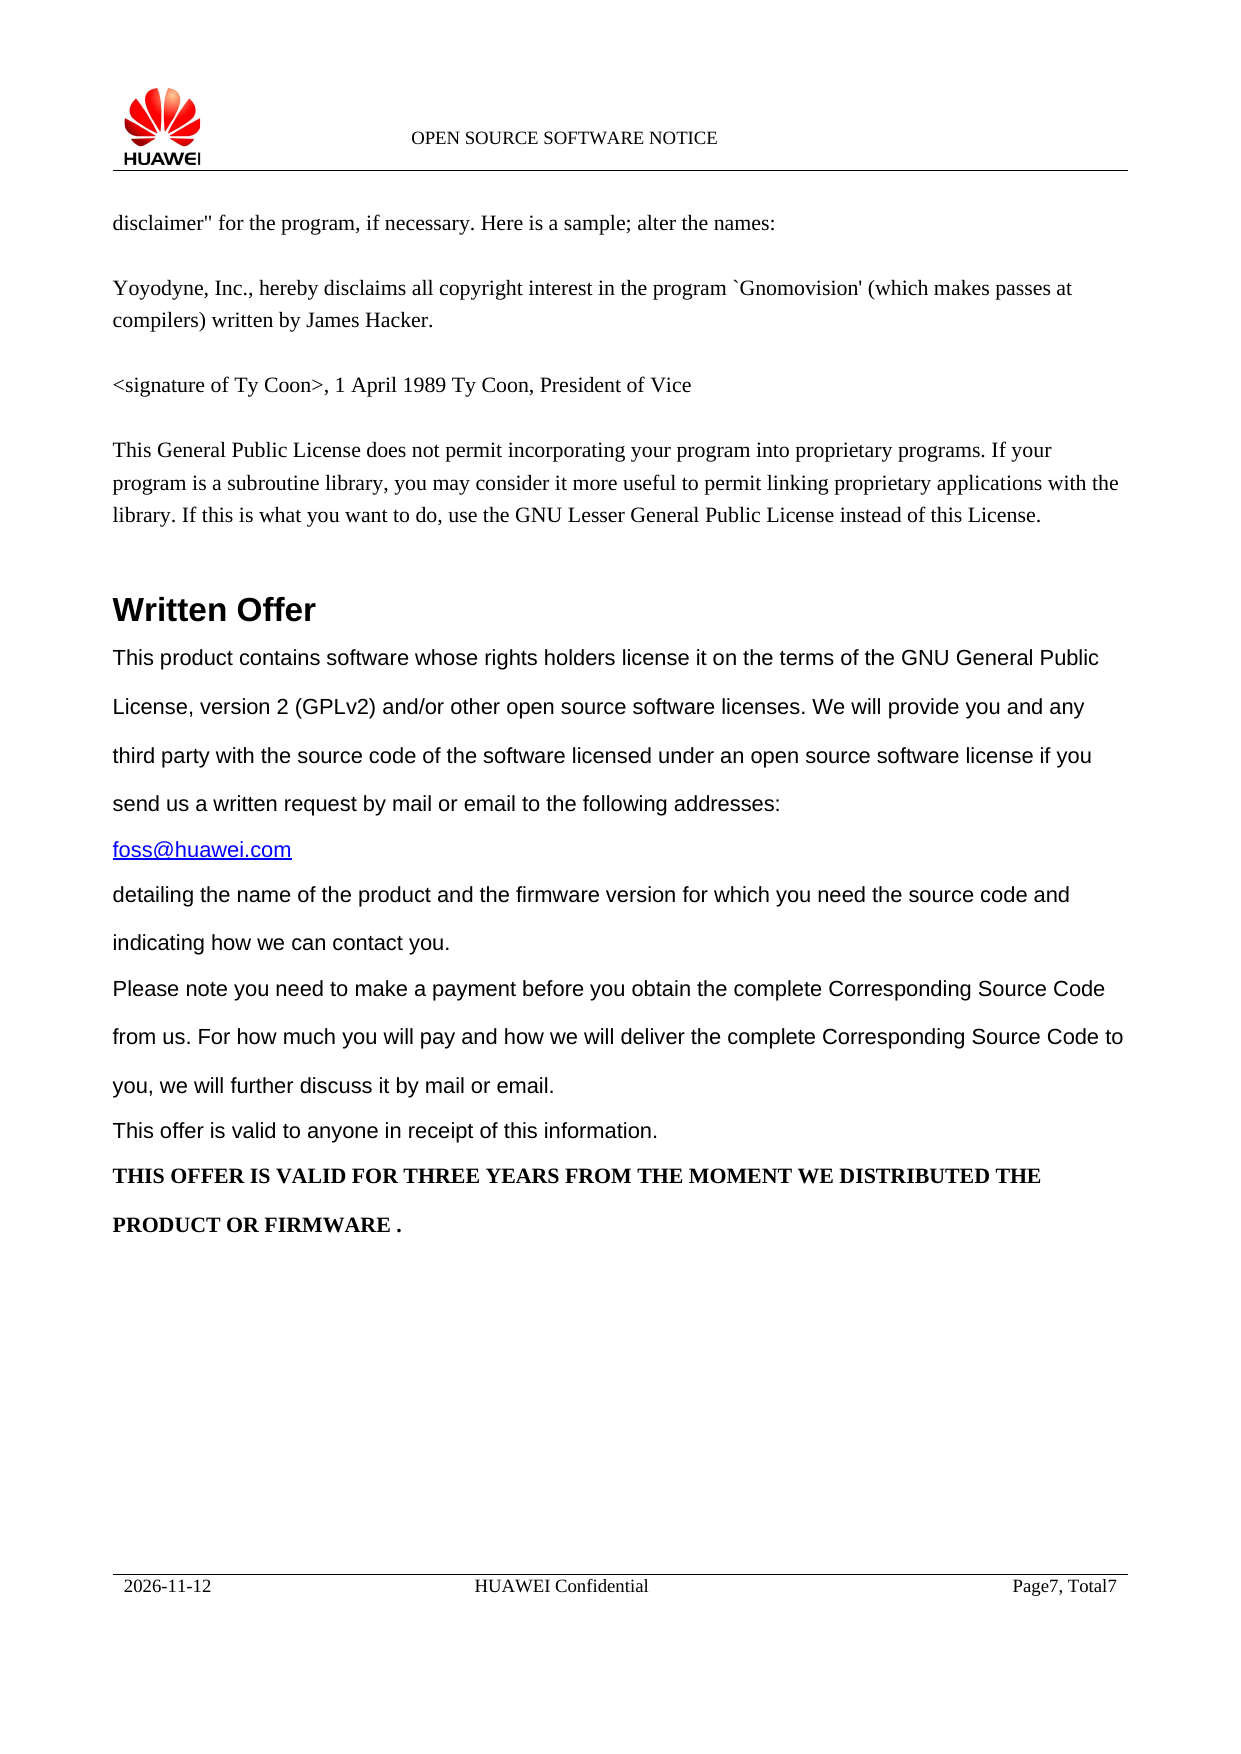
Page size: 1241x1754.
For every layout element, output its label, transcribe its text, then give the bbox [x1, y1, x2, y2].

text This offer is valid for three years from the moment we distributed the product or firmware . [112, 1159, 1128, 1241]
text Written Offer [112, 576, 1128, 641]
text Please note you need to make a payment before you obtain the complete Corresponding Source Code from us. For how much you will pay and how we will deliver the complete Corresponding Source Code to you, we will further discuss it by mail or email. [112, 972, 1128, 1102]
picture [124, 88, 201, 165]
text foss@huawei.com [112, 833, 1128, 865]
text This offer is valid to anyone in receipt of this information. [112, 1114, 1128, 1147]
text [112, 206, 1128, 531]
text This product contains software whose rights holders license it on the terms of the GNU General Public License, version 2 (GPLv2) and/or other open source software licenses. We will provide you and any third party with the source code of the software licensed under an open source software license if you send us a written request by mail or email to the following addresses: [112, 641, 1128, 820]
text detailing the name of the product and the firmware version for which you need the source code and indicating how we can contact you. [112, 878, 1128, 959]
